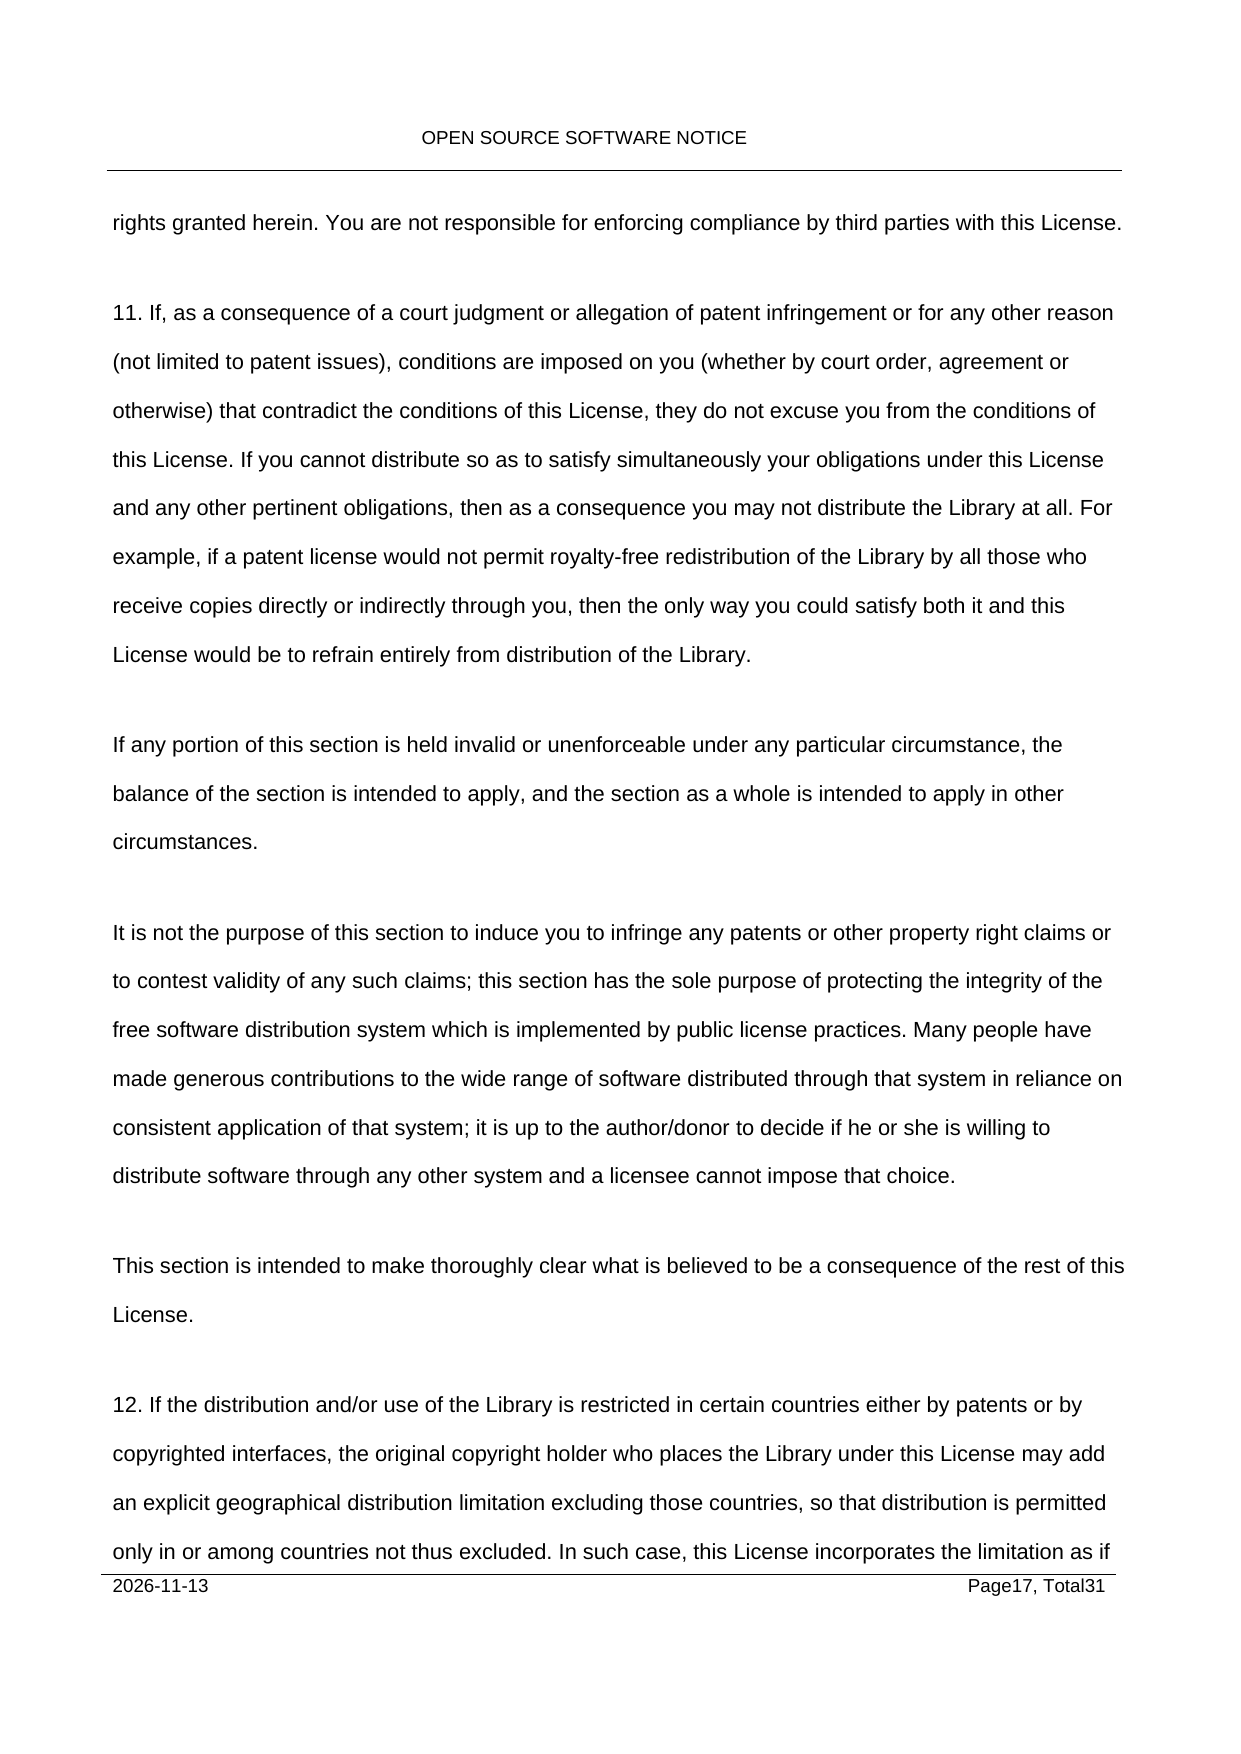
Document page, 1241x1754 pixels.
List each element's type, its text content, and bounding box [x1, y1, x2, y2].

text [112, 206, 1128, 239]
text This section is intended to make thoroughly clear what is believed to be a consequence of the rest of this License. [112, 1250, 1128, 1331]
text It is not the purpose of this section to induce you to infringe any patents or other property right claims or to contest validity of any such claims; this section has the sole purpose of protecting the integrity of the free software distribution system which is implemented by public license practices. Many people have made generous contributions to the wide range of software distributed through that system in reliance on consistent application of that system; it is up to the author/donor to decide if he or she is willing to distribute software through any other system and a licensee cannot impose that choice. [112, 916, 1128, 1192]
text 11. If, as a consequence of a court judgment or allegation of patent infringement or for any other reason (not limited to patent issues), conditions are imposed on you (whether by court order, agreement or otherwise) that contradict the conditions of this License, they do not excuse you from the conditions of this License. If you cannot distribute so as to satisfy simultaneously your obligations under this License and any other pertinent obligations, then as a consequence you may not distribute the Library at all. For example, if a patent license would not permit royalty-free redistribution of the Library by all those who receive copies directly or indirectly through you, then the only way you could satisfy both it and this License would be to refrain entirely from distribution of the Library. [112, 297, 1128, 670]
text If any portion of this section is held invalid or unenforceable under any particular circumstance, the balance of the section is intended to apply, and the section as a whole is intended to apply in other circumstances. [112, 728, 1128, 858]
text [112, 1389, 1128, 1567]
